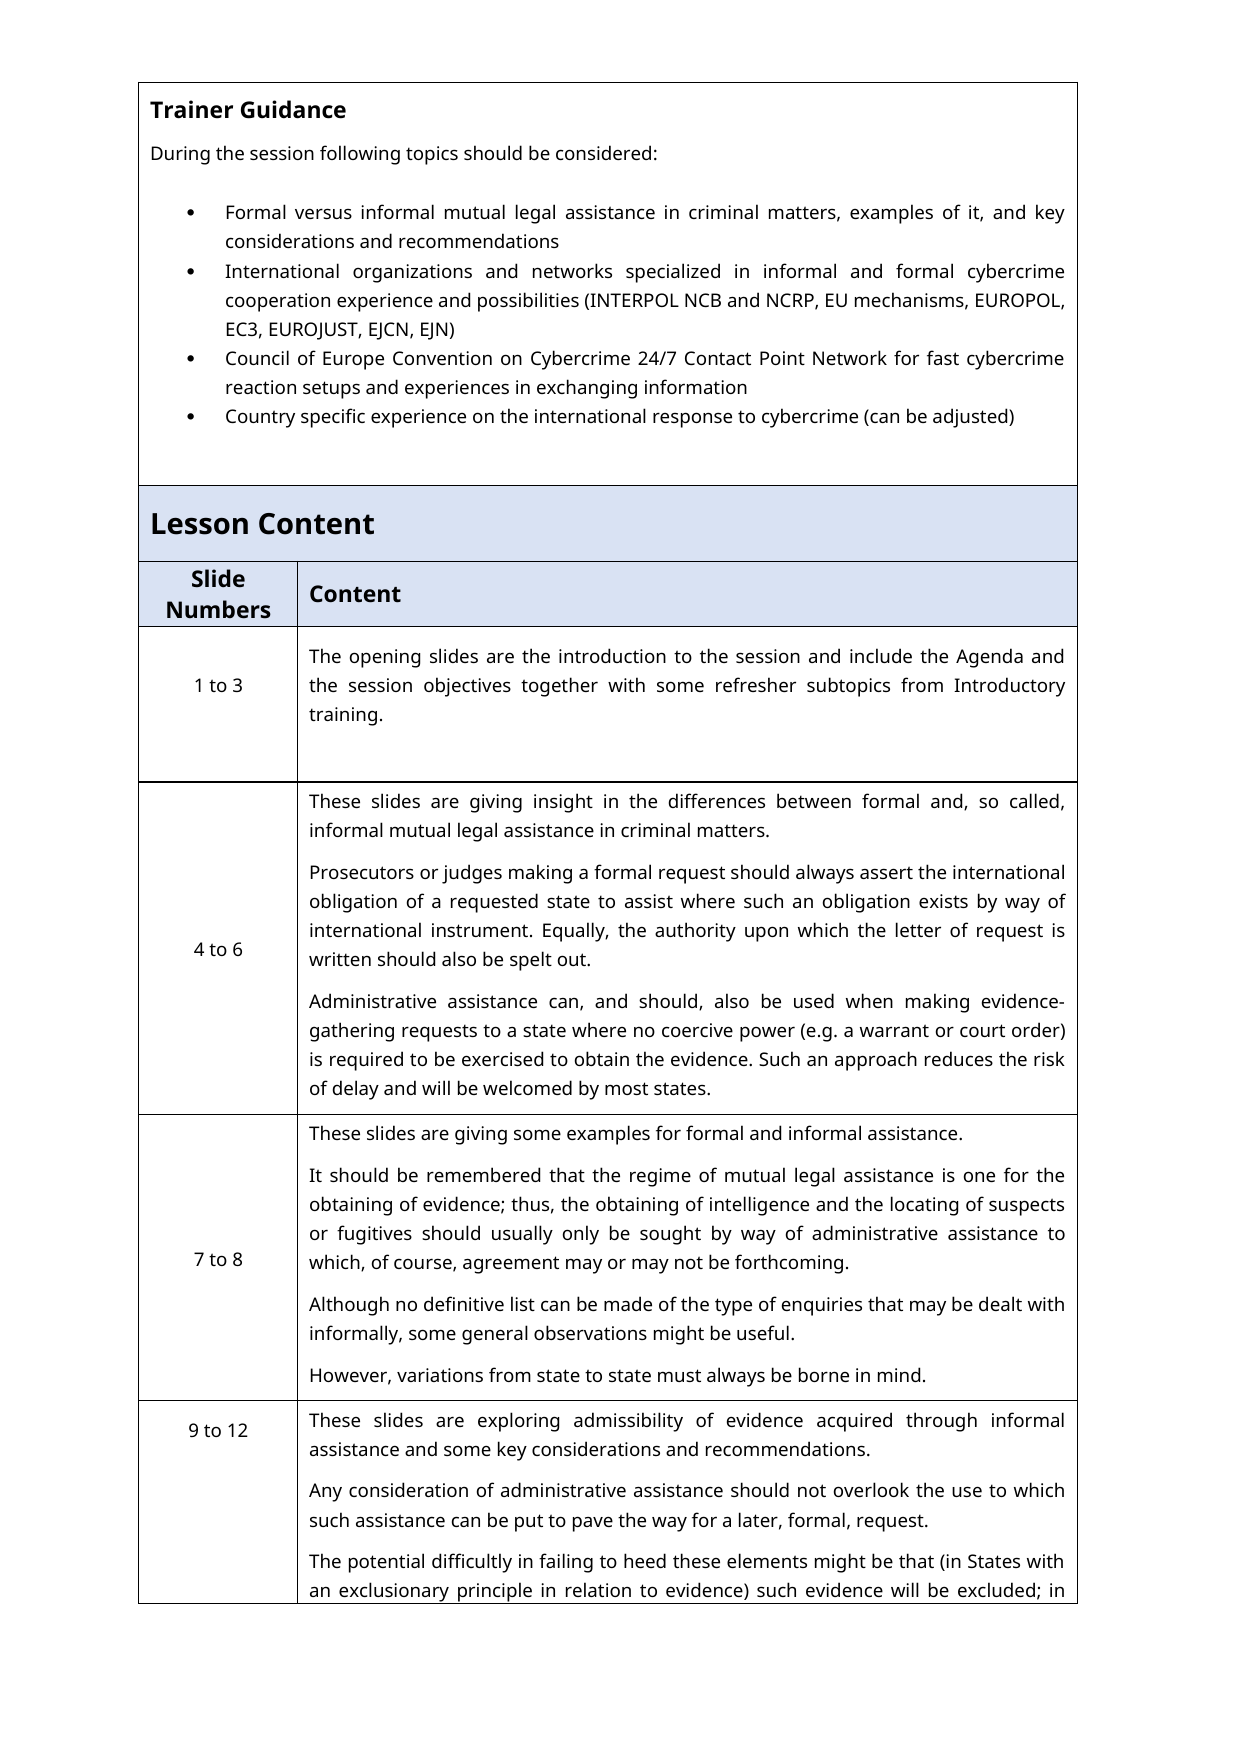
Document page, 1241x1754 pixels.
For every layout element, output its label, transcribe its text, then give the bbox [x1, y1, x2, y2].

table_cell Trainer Guidance During the session following topics should be considered: Formal versus informal mutual legal assistance in criminal matters, examples of it, and key considerations and recommendations International organizations and networks specialized in informal and formal cybercrime cooperation experience and possibilities (INTERPOL NCB and NCRP, EU mechanisms, EUROPOL, EC3, EUROJUST, EJCN, EJN) Council of Europe Convention on Cybercrime 24/7 Contact Point Network for fast cybercrime reaction setups and experiences in exchanging information Country specific experience on the international response to cybercrime (can be adjusted) [139, 83, 1077, 485]
table_cell 7 to 8 [139, 1115, 297, 1400]
table_cell These slides are giving insight in the differences between formal and, so called, informal mutual legal assistance in criminal matters. Prosecutors or judges making a formal request should always assert the international obligation of a requested state to assist where such an obligation exists by way of international instrument. Equally, the authority upon which the letter of request is written should also be spelt out. Administrative assistance can, and should, also be used when making evidence-gathering requests to a state where no coercive power (e.g. a warrant or court order) is required to be exercised to obtain the evidence. Such an approach reduces the risk of delay and will be welcomed by most states. [298, 783, 1077, 1114]
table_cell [298, 1401, 1077, 1603]
table_cell 1 to 3 [139, 627, 297, 781]
table_cell 4 to 6 [139, 783, 297, 1114]
table_cell 9 to 12 [139, 1401, 297, 1603]
table_cell Content [298, 562, 1077, 626]
table_cell The opening slides are the introduction to the session and include the Agenda and the session objectives together with some refresher subtopics from Introductory training. [298, 627, 1077, 781]
table_cell Slide Numbers [139, 562, 297, 626]
table_cell These slides are giving some examples for formal and informal assistance. It should be remembered that the regime of mutual legal assistance is one for the obtaining of evidence; thus, the obtaining of intelligence and the locating of suspects or fugitives should usually only be sought by way of administrative assistance to which, of course, agreement may or may not be forthcoming. Although no definitive list can be made of the type of enquiries that may be dealt with informally, some general observations might be useful. However, variations from state to state must always be borne in mind. [298, 1115, 1077, 1400]
table_cell Lesson Content [139, 486, 1077, 561]
